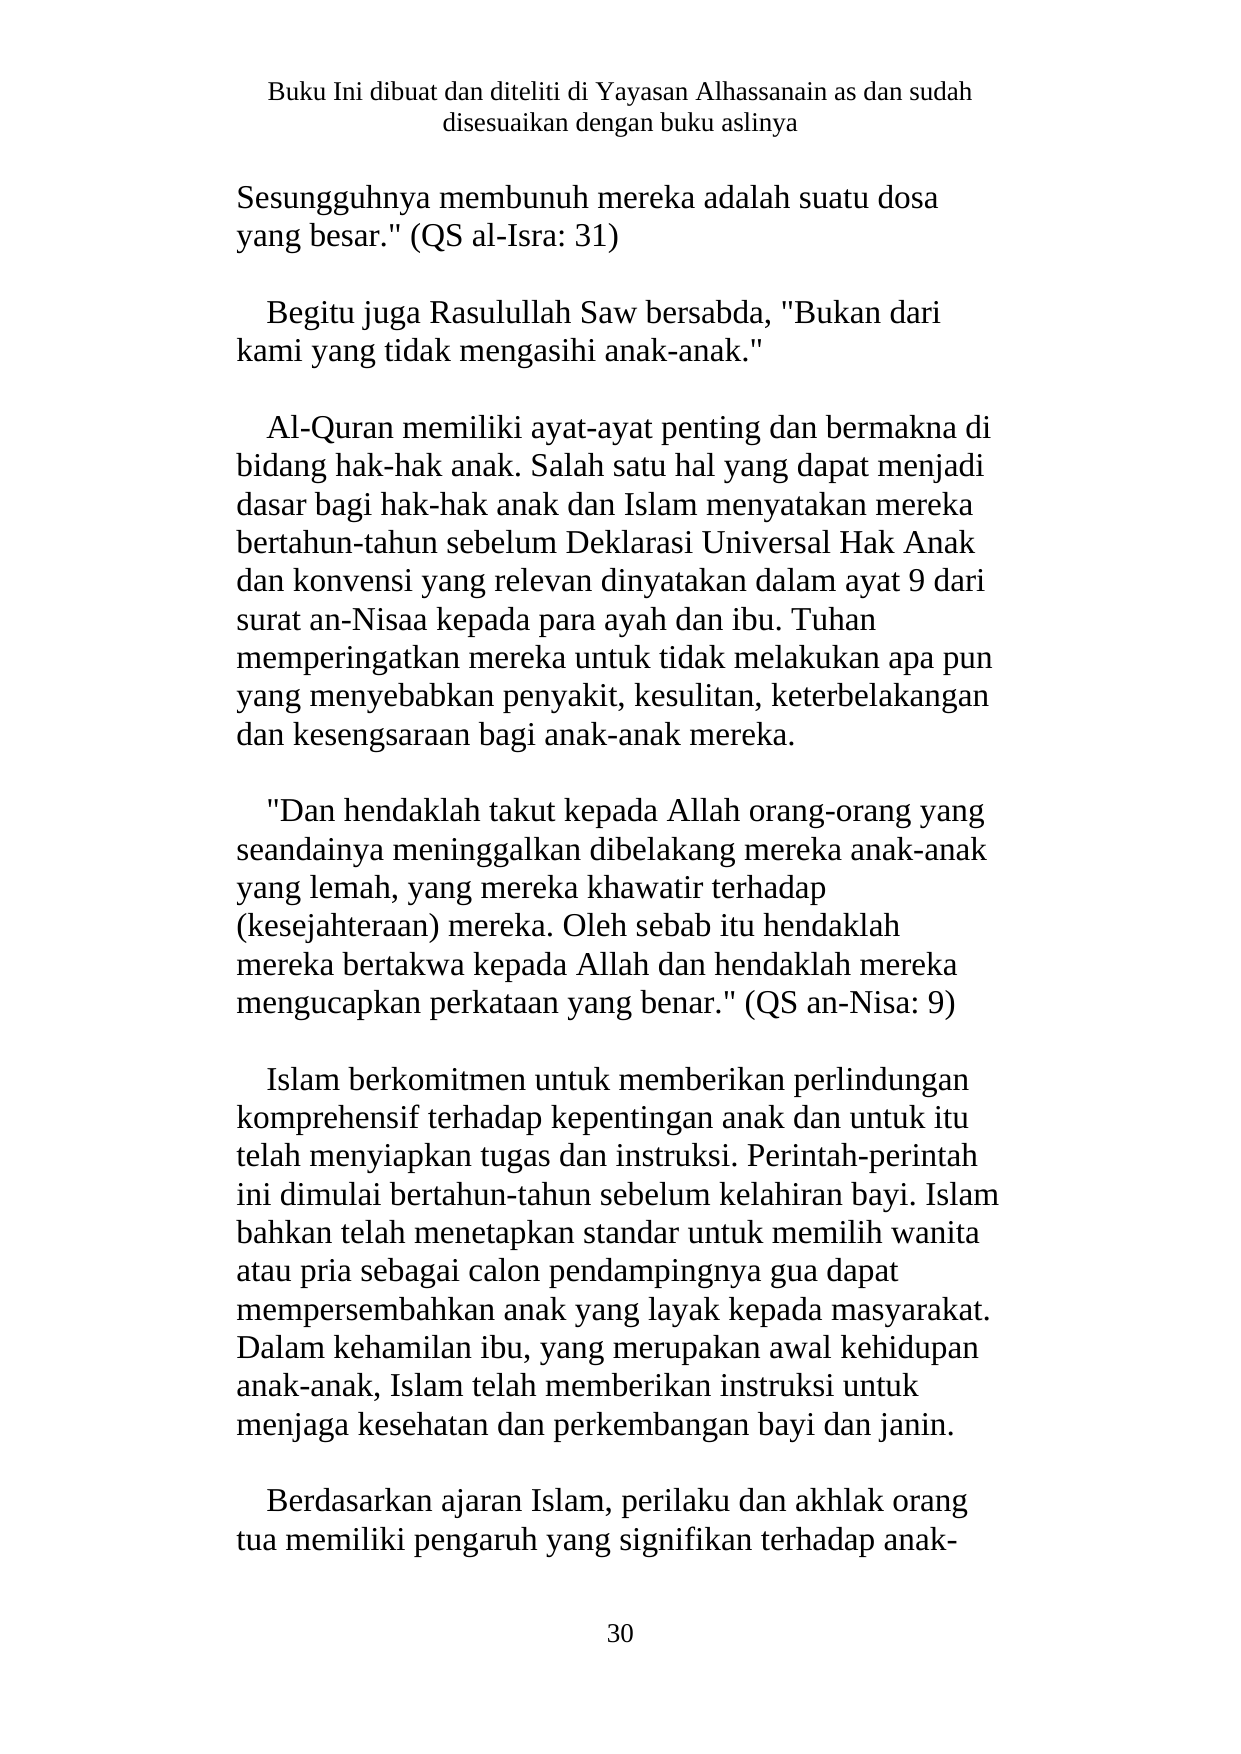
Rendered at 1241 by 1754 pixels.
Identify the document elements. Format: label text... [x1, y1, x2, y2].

text Al-Quran memiliki ayat-ayat penting dan bermakna di bidang hak-hak anak. Salah satu hal yang dapat menjadi dasar bagi hak-hak anak dan Islam menyatakan mereka bertahun-tahun sebelum Deklarasi Universal Hak Anak dan konvensi yang relevan dinyatakan dalam ayat 9 dari surat an-Nisaa kepada para ayah dan ibu. Tuhan memperingatkan mereka untuk tidak melakukan apa pun yang menyebabkan penyakit, kesulitan, keterbelakangan dan kesengsaraan bagi anak-anak mereka. [236, 407, 1004, 752]
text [236, 1481, 1004, 1557]
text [236, 177, 1004, 254]
text Islam berkomitmen untuk memberikan perlindungan komprehensif terhadap kepentingan anak dan untuk itu telah menyiapkan tugas dan instruksi. Perintah-perintah ini dimulai bertahun-tahun sebelum kelahiran bayi. Islam bahkan telah menetapkan standar untuk memilih wanita atau pria sebagai calon pendampingnya gua dapat mempersembahkan anak yang layak kepada masyarakat. Dalam kehamilan ibu, yang merupakan awal kehidupan anak-anak, Islam telah memberikan instruksi untuk menjaga kesehatan dan perkembangan bayi dan janin. [236, 1059, 1004, 1442]
text Begitu juga Rasulullah Saw bersabda, "Bukan dari kami yang tidak mengasihi anak-anak." [236, 292, 1004, 369]
text "Dan hendaklah takut kepada Allah orang-orang yang seandainya meninggalkan dibelakang mereka anak-anak yang lemah, yang mereka khawatir terhadap (kesejahteraan) mereka. Oleh sebab itu hendaklah mereka bertakwa kepada Allah dan hendaklah mereka mengucapkan perkataan yang benar." (QS an-Nisa: 9) [236, 791, 1004, 1021]
